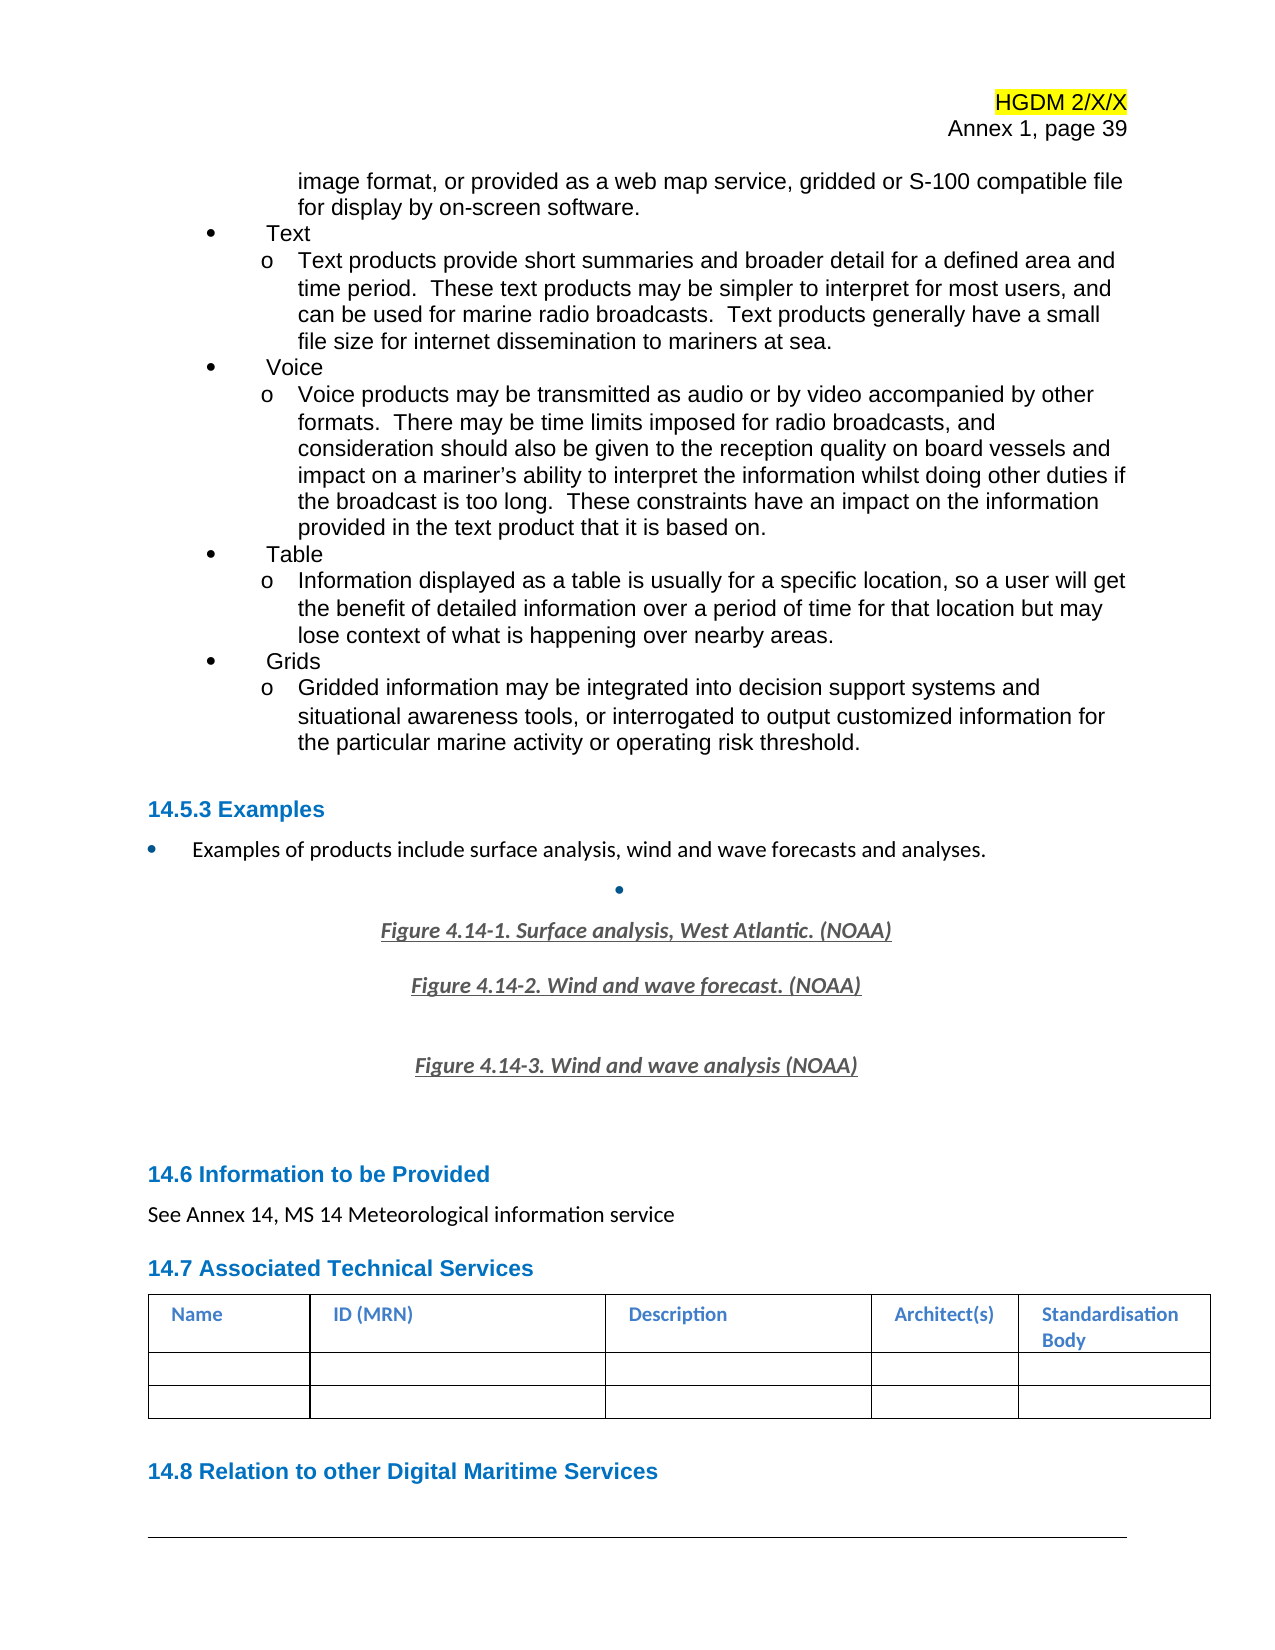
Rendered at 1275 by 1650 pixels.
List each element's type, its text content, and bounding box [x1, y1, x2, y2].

table_cell [311, 1386, 605, 1418]
table_header ID (MRN) [311, 1295, 605, 1352]
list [260, 168, 1127, 220]
table_header Standardisation Body [1019, 1295, 1210, 1352]
subtitle 14.5.3 Examples [148, 796, 1127, 822]
text See Annex 14, MS 14 Meteorological information service [148, 1200, 1127, 1228]
table_header Architect(s) [872, 1295, 1018, 1352]
table_cell [606, 1386, 871, 1418]
table_cell [149, 1353, 309, 1385]
list Voice [207, 354, 1127, 381]
text Figure 4.14-1. Surface analysis, West Atlantic. (NOAA) [148, 916, 1127, 944]
subtitle 14.7 Associated Technical Services [148, 1254, 1127, 1281]
table_cell [872, 1353, 1018, 1385]
table_header Name [149, 1295, 309, 1352]
table_cell [1019, 1353, 1210, 1385]
list Table [207, 541, 1127, 567]
text Examples of products include surface analysis, wind and wave forecasts and analyses. [148, 835, 1127, 863]
table_header Description [606, 1295, 871, 1352]
text Figure 4.14-2. Wind and wave forecast. (NOAA) [148, 971, 1127, 999]
table_cell [606, 1353, 871, 1385]
text Figure 4.14-3. Wind and wave analysis (NOAA) [148, 1052, 1127, 1079]
subtitle 14.6 Information to be Provided [148, 1161, 1127, 1187]
subtitle 14.8 Relation to other Digital Maritime Services [148, 1458, 1127, 1484]
list Information displayed as a table is usually for a specific location, so a user will get the benefit of detailed information over a period of time for that location but may lose context of what is happening over nearby areas. [260, 567, 1127, 648]
list Voice products may be transmitted as audio or by video accompanied by other formats. There may be time limits imposed for radio broadcasts, and consideration should also be given to the reception quality on board vessels and impact on a mariner’s ability to interpret the information whilst doing other duties if the broadcast is too long. These constraints have an impact on the information provided in the text product that it is based on. [260, 381, 1127, 541]
list Text products provide short summaries and broader detail for a defined area and time period. These text products may be simpler to interpret for most users, and can be used for marine radio broadcasts. Text products generally have a small file size for internet dissemination to mariners at sea. [260, 247, 1127, 354]
table_cell [149, 1386, 309, 1418]
table_cell [872, 1386, 1018, 1418]
table_cell [1019, 1386, 1210, 1418]
list Text [207, 220, 1127, 247]
list Grids [207, 648, 1127, 674]
list Gridded information may be integrated into decision support systems and situational awareness tools, or interrogated to output customized information for the particular marine activity or operating risk threshold. [260, 674, 1127, 755]
table_cell [311, 1353, 605, 1385]
